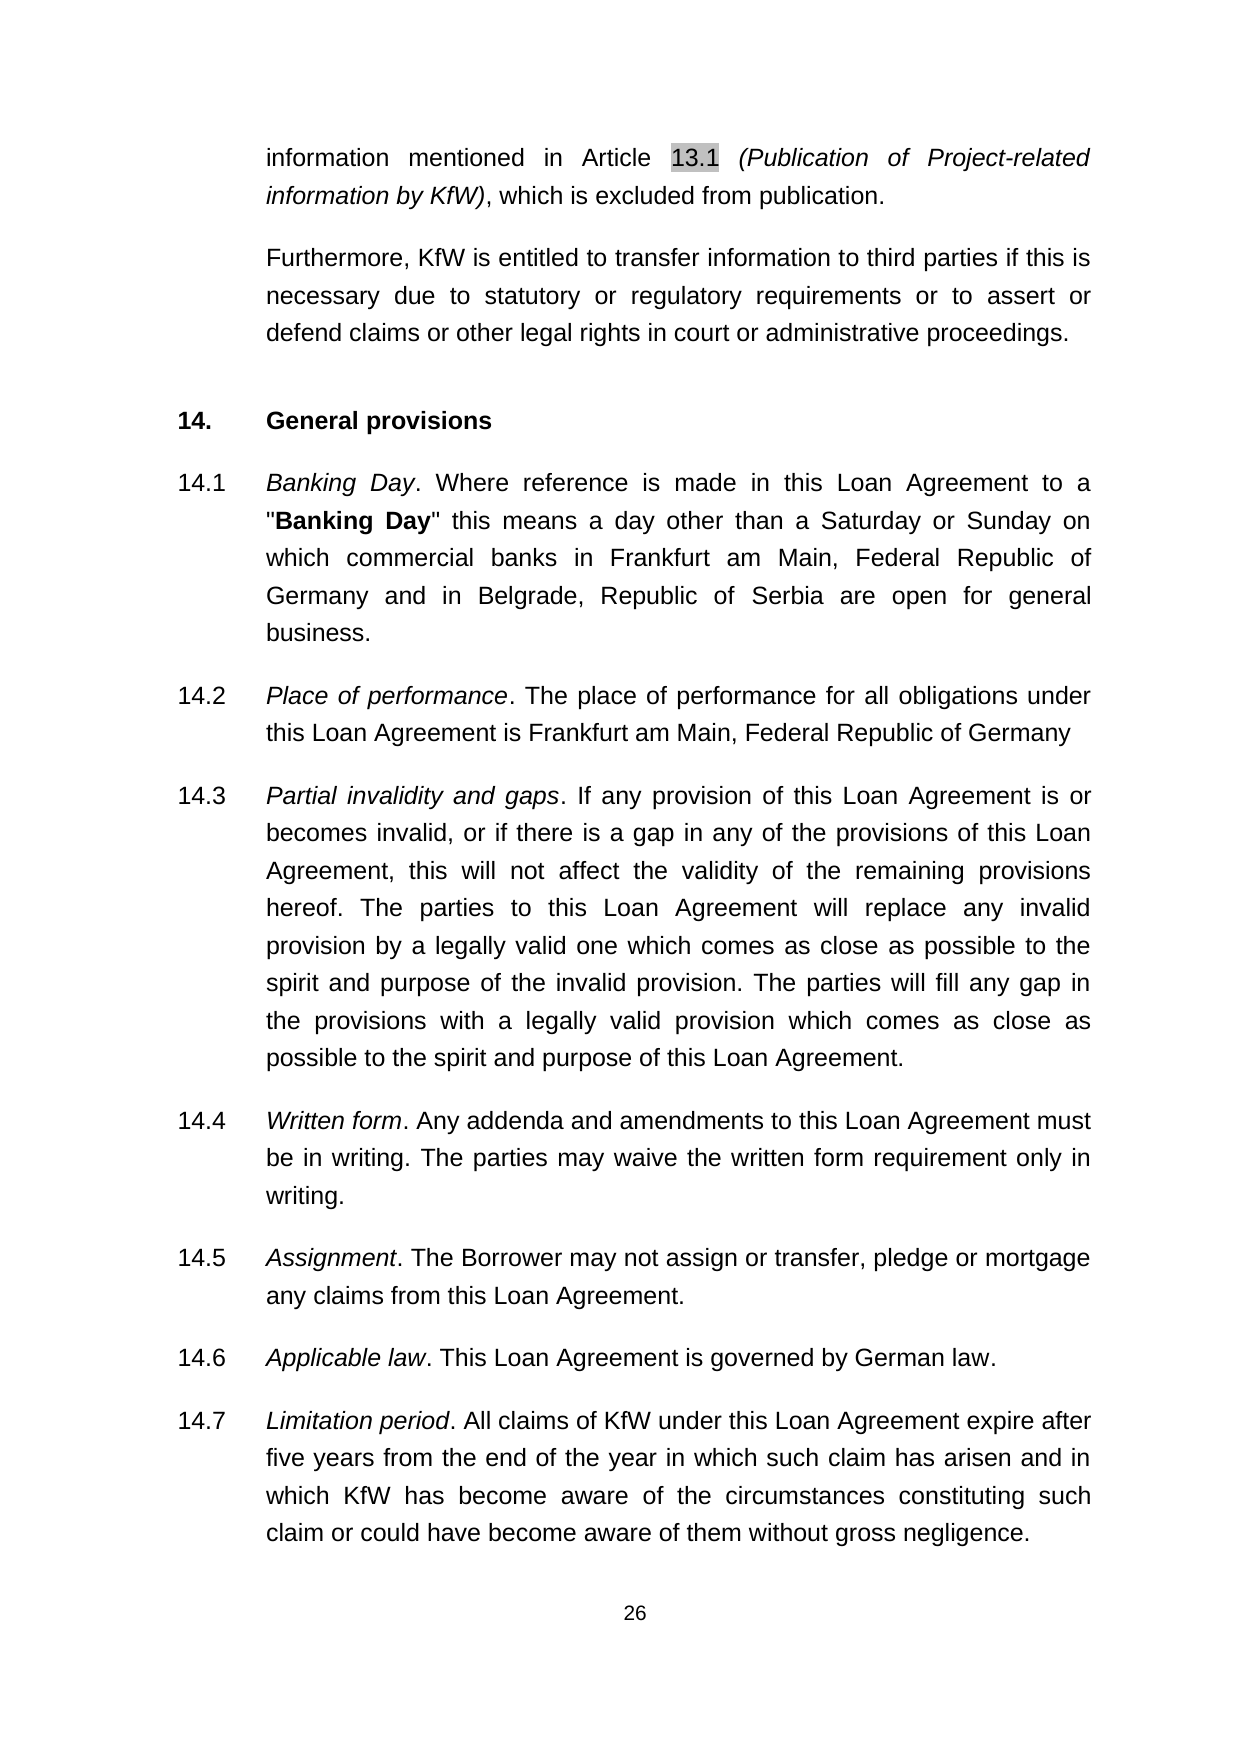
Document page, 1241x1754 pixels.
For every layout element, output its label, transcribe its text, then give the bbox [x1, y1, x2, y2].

list General provisions [177, 399, 1092, 437]
text Furthermore, KfW is entitled to transfer information to third parties if this is necessary due to statutory or regulatory requirements or to assert or defend claims or other legal rights in court or administrative proceedings. [266, 237, 1092, 349]
list Place of performance. The place of performance for all obligations under this Loan Agreement is Frankfurt am Main, Federal Republic of Germany [177, 674, 1092, 749]
list Partial invalidity and gaps. If any provision of this Loan Agreement is or becomes invalid, or if there is a gap in any of the provisions of this Loan Agreement, this will not affect the validity of the remaining provisions hereof. The parties to this Loan Agreement will replace any invalid provision by a legally valid one which comes as close as possible to the spirit and purpose of the invalid provision. The parties will fill any gap in the provisions with a legally valid provision which comes as close as possible to the spirit and purpose of this Loan Agreement. [177, 774, 1092, 1074]
list Limitation period. All claims of KfW under this Loan Agreement expire after five years from the end of the year in which such claim has arisen and in which KfW has become aware of the circumstances constituting such claim or could have become aware of them without gross negligence. [177, 1399, 1092, 1549]
list Banking Day. Where reference is made in this Loan Agreement to a "Banking Day" this means a day other than a Saturday or Sunday on which commercial banks in Frankfurt am Main, Federal Republic of Germany and in Belgrade, Republic of Serbia are open for general business. [177, 462, 1092, 649]
list Applicable law. This Loan Agreement is governed by German law. [177, 1337, 1092, 1374]
list Written form. Any addenda and amendments to this Loan Agreement must be in writing. The parties may waive the written form requirement only in writing. [177, 1099, 1092, 1212]
list Assignment. The Borrower may not assign or transfer, pledge or mortgage any claims from this Loan Agreement. [177, 1237, 1092, 1312]
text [266, 137, 1092, 212]
